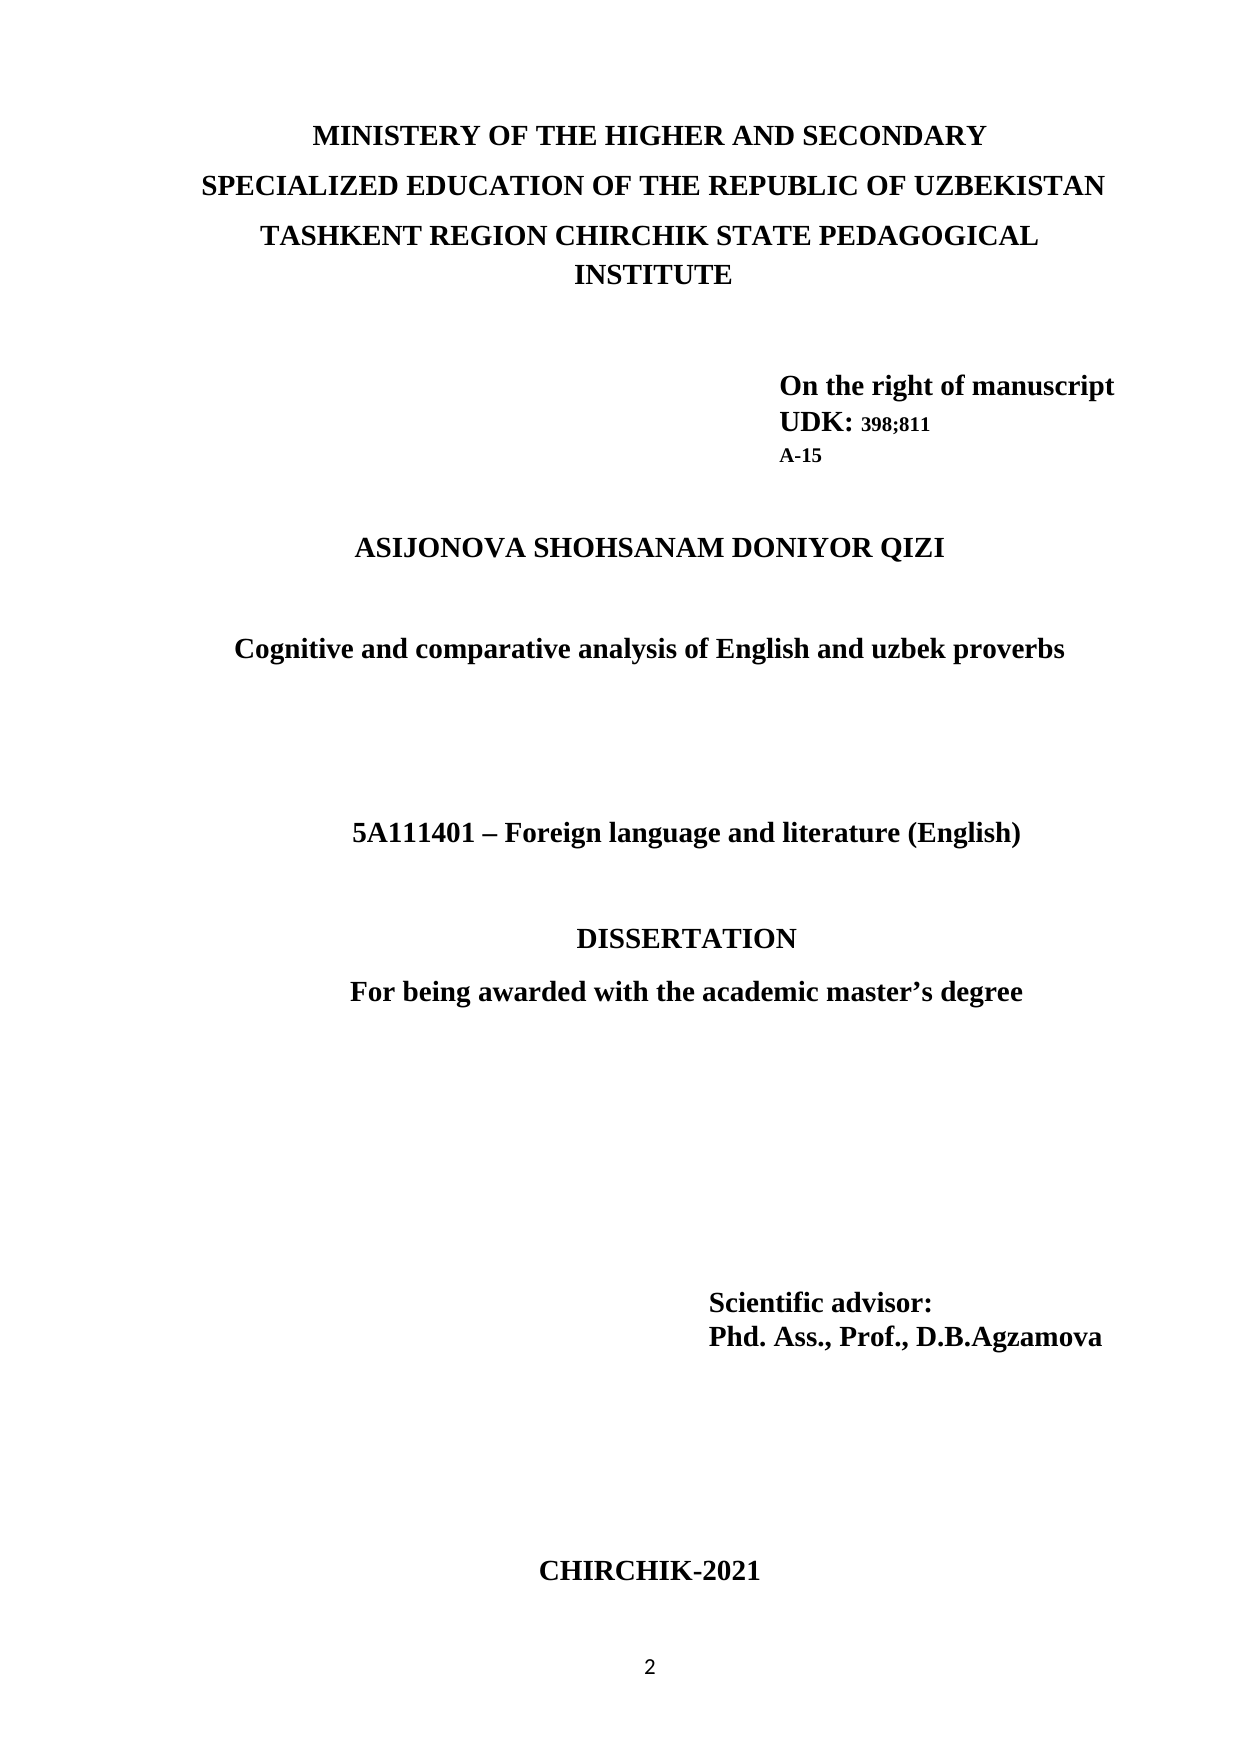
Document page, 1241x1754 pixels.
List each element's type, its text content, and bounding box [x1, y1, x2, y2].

table_header On the right of manuscript UDK: 398;811 A-15 [768, 368, 1167, 531]
text 5A111401 – Foreign language and literature (English) [177, 816, 1122, 849]
text TASHKENT REGION CHIRCHIK STATE PEDAGOGICAL [177, 218, 1122, 252]
text INSTITUTE [177, 257, 1122, 291]
text Scientific advisor: [709, 1286, 1122, 1319]
text ASIJONOVA SHOHSANAM DONIYOR QIZI [177, 531, 1122, 564]
text MINISTERY OF THE HIGHER AND SECONDARY [177, 118, 1122, 152]
text Phd. Ass., Prof., D.B.Agzamova [709, 1319, 1122, 1353]
text CHIRCHIK-2021 [177, 1553, 1122, 1587]
text For being awarded with the academic master’s degree [177, 974, 1122, 1007]
text SPECIALIZED EDUCATION OF THE REPUBLIC OF UZBEKISTAN [177, 168, 1122, 202]
text Cognitive and comparative analysis of English and uzbek proverbs [177, 631, 1122, 665]
text DISSERTATION [177, 921, 1122, 955]
